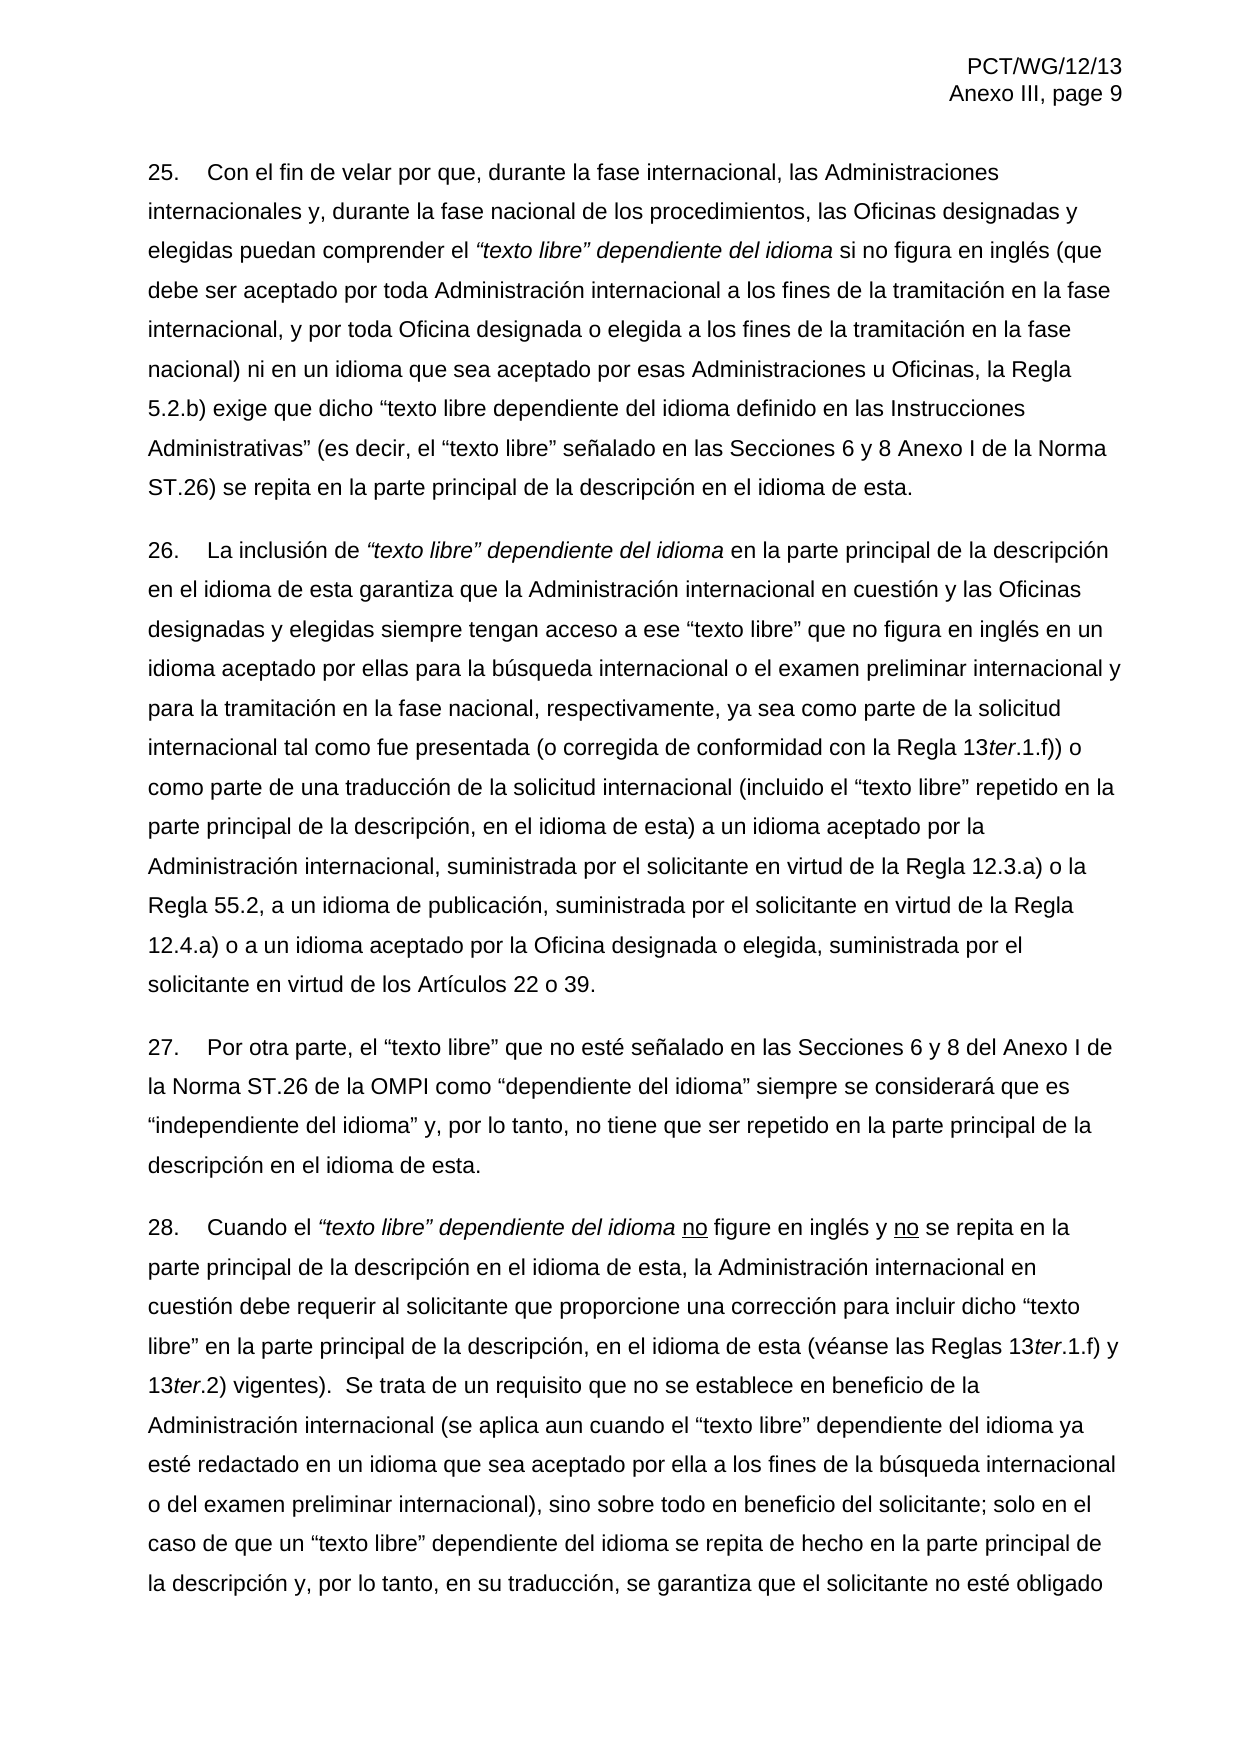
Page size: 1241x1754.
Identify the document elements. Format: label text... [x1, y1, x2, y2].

text Por otra parte, el “texto libre” que no esté señalado en las Secciones 6 y 8 del Anexo I de la Norma ST.26 de la OMPI como “dependiente del idioma” siempre se considerará que es “independiente del idioma” y, por lo tanto, no tiene que ser repetido en la parte principal de la descripción en el idioma de esta. [148, 1033, 1122, 1178]
text La inclusión de “texto libre” dependiente del idioma en la parte principal de la descripción en el idioma de esta garantiza que la Administración internacional en cuestión y las Oficinas designadas y elegidas siempre tengan acceso a ese “texto libre” que no figura en inglés en un idioma aceptado por ellas para la búsqueda internacional o el examen preliminar internacional y para la tramitación en la fase nacional, respectivamente, ya sea como parte de la solicitud internacional tal como fue presentada (o corregida de conformidad con la Regla 13ter.1.f)) o como parte de una traducción de la solicitud internacional (incluido el “texto libre” repetido en la parte principal de la descripción, en el idioma de esta) a un idioma aceptado por la Administración internacional, suministrada por el solicitante en virtud de la Regla 12.3.a) o la Regla 55.2, a un idioma de publicación, suministrada por el solicitante en virtud de la Regla 12.4.a) o a un idioma aceptado por la Oficina designada o elegida, suministrada por el solicitante en virtud de los Artículos 22 o 39. [148, 537, 1122, 997]
text Con el fin de velar por que, durante la fase internacional, las Administraciones internacionales y, durante la fase nacional de los procedimientos, las Oficinas designadas y elegidas puedan comprender el “texto libre” dependiente del idioma si no figura en inglés (que debe ser aceptado por toda Administración internacional a los fines de la tramitación en la fase internacional, y por toda Oficina designada o elegida a los fines de la tramitación en la fase nacional) ni en un idioma que sea aceptado por esas Administraciones u Oficinas, la Regla 5.2.b) exige que dicho “texto libre dependiente del idioma definido en las Instrucciones Administrativas” (es decir, el “texto libre” señalado en las Secciones 6 y 8 Anexo I de la Norma ST.26) se repita en la parte principal de la descripción en el idioma de esta. [148, 158, 1122, 501]
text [148, 1214, 1122, 1596]
